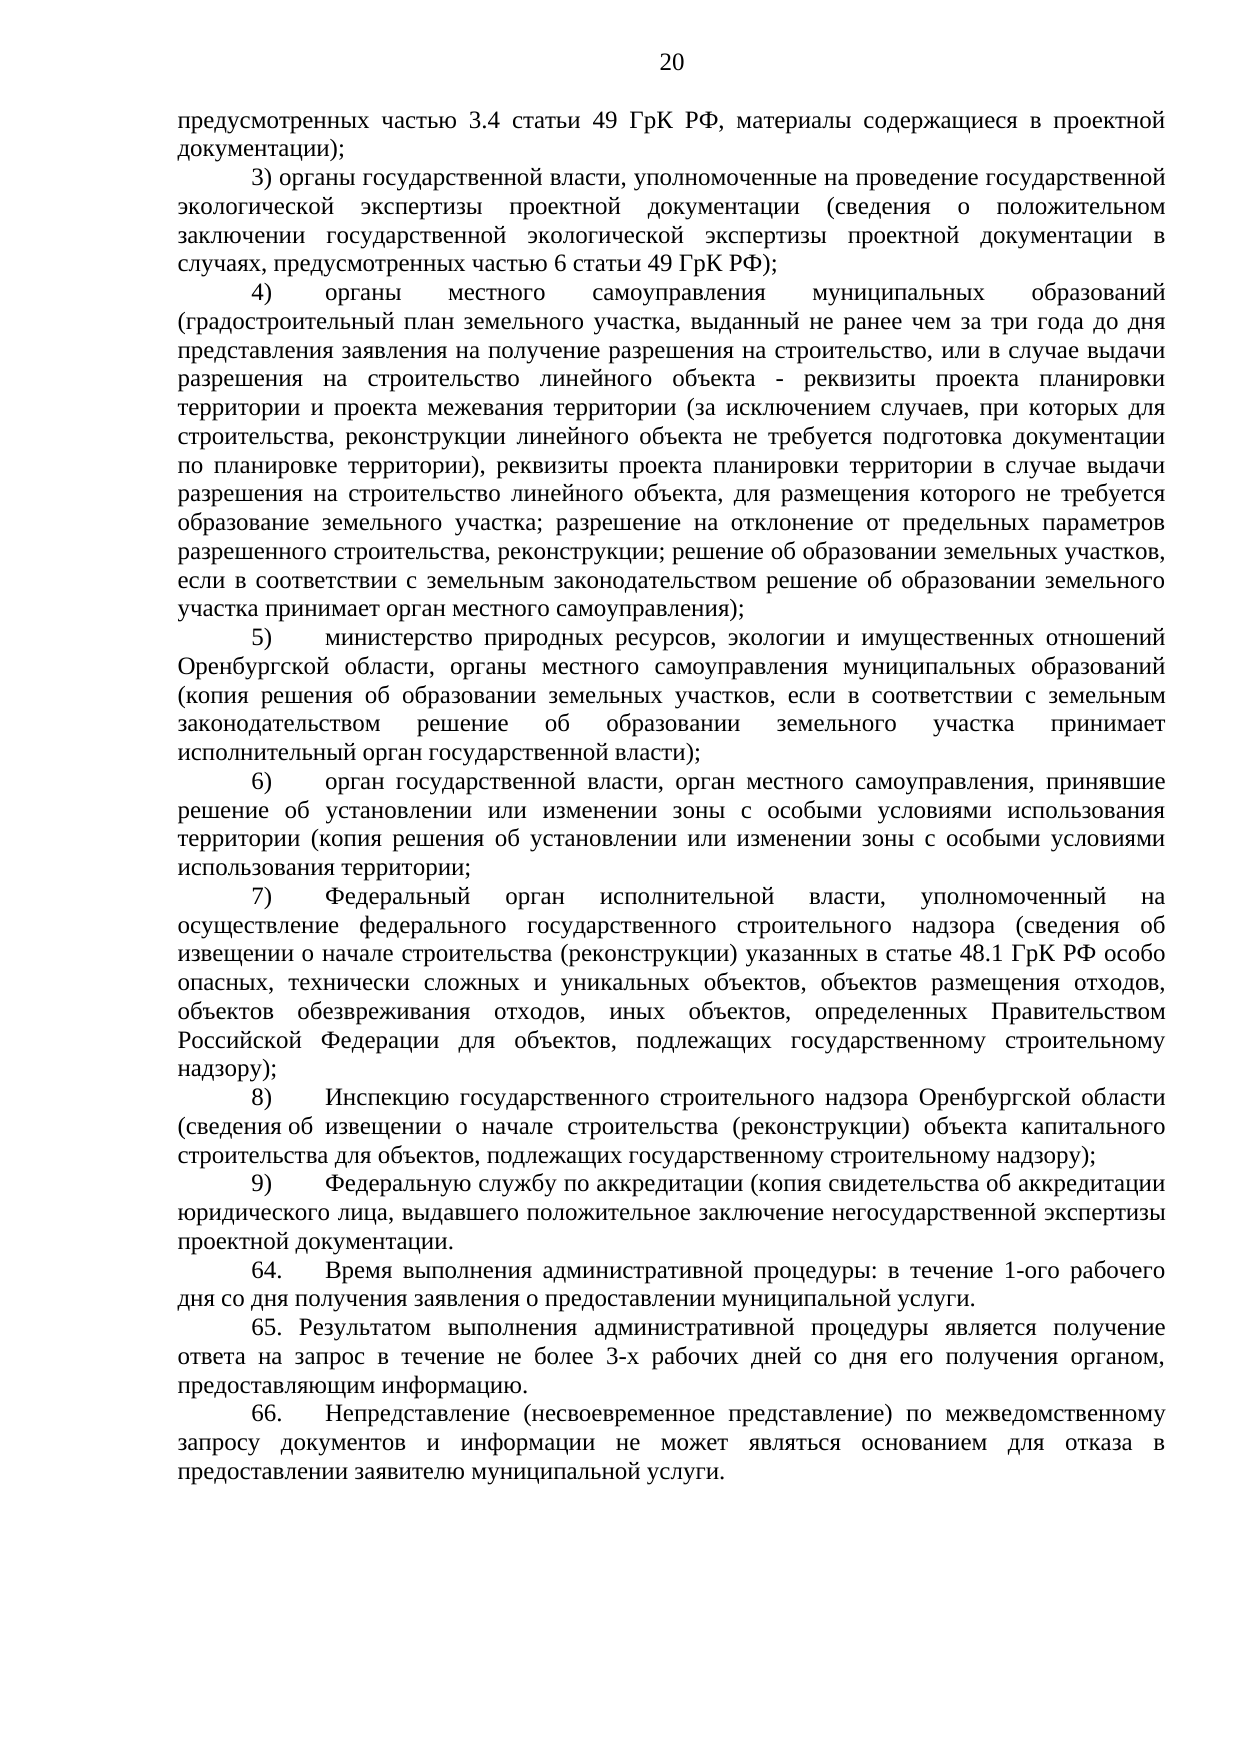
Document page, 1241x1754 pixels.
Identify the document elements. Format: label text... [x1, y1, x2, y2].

text 5) министерство природных ресурсов, экологии и имущественных отношений Оренбургской области, органы местного самоуправления муниципальных образований (копия решения об образовании земельных участков, если в соответствии с земельным законодательством решение об образовании земельного участка принимает исполнительный орган государственной власти); [177, 622, 1166, 766]
text 9) Федеральную службу по аккредитации (копия свидетельства об аккредитации юридического лица, выдавшего положительное заключение негосударственной экспертизы проектной документации. [177, 1168, 1166, 1255]
text 4) органы местного самоуправления муниципальных образований (градостроительный план земельного участка, выданный не ранее чем за три года до дня представления заявления на получение разрешения на строительство, или в случае выдачи разрешения на строительство линейного объекта - реквизиты проекта планировки территории и проекта межевания территории (за исключением случаев, при которых для строительства, реконструкции линейного объекта не требуется подготовка документации по планировке территории), реквизиты проекта планировки территории в случае выдачи разрешения на строительство линейного объекта, для размещения которого не требуется образование земельного участка; разрешение на отклонение от предельных параметров разрешенного строительства, реконструкции; решение об образовании земельных участков, если в соответствии с земельным законодательством решение об образовании земельного участка принимает орган местного самоуправления); [177, 277, 1166, 622]
text 6) орган государственной власти, орган местного самоуправления, принявшие решение об установлении или изменении зоны с особыми условиями использования территории (копия решения об установлении или изменении зоны с особыми условиями использования территории; [177, 766, 1166, 881]
text 7) Федеральный орган исполнительной власти, уполномоченный на осуществление федерального государственного строительного надзора (сведения об извещении о начале строительства (реконструкции) указанных в статье 48.1 ГрК РФ особо опасных, технически сложных и уникальных объектов, объектов размещения отходов, объектов обезвреживания отходов, иных объектов, определенных Правительством Российской Федерации для объектов, подлежащих государственному строительному надзору); [177, 881, 1166, 1082]
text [177, 105, 1166, 162]
text 3) органы государственной власти, уполномоченные на проведение государственной экологической экспертизы проектной документации (сведения о положительном заключении государственной экологической экспертизы проектной документации в случаях, предусмотренных частью 6 статьи 49 ГрК РФ); [177, 162, 1166, 277]
text 64. Время выполнения административной процедуры: в течение 1-ого рабочего дня со дня получения заявления о предоставлении муниципальной услуги. [177, 1255, 1166, 1312]
text 65. Результатом выполнения административной процедуры является получение ответа на запрос в течение не более 3-х рабочих дней со дня его получения органом, предоставляющим информацию. [177, 1312, 1166, 1398]
text 66. Непредставление (несвоевременное представление) по межведомственному запросу документов и информации не может являться основанием для отказа в предоставлении заявителю муниципальной услуги. [177, 1398, 1166, 1485]
text 8) Инспекцию государственного строительного надзора Оренбургской области (сведения об извещении о начале строительства (реконструкции) объекта капитального строительства для объектов, подлежащих государственному строительному надзору); [177, 1082, 1166, 1168]
